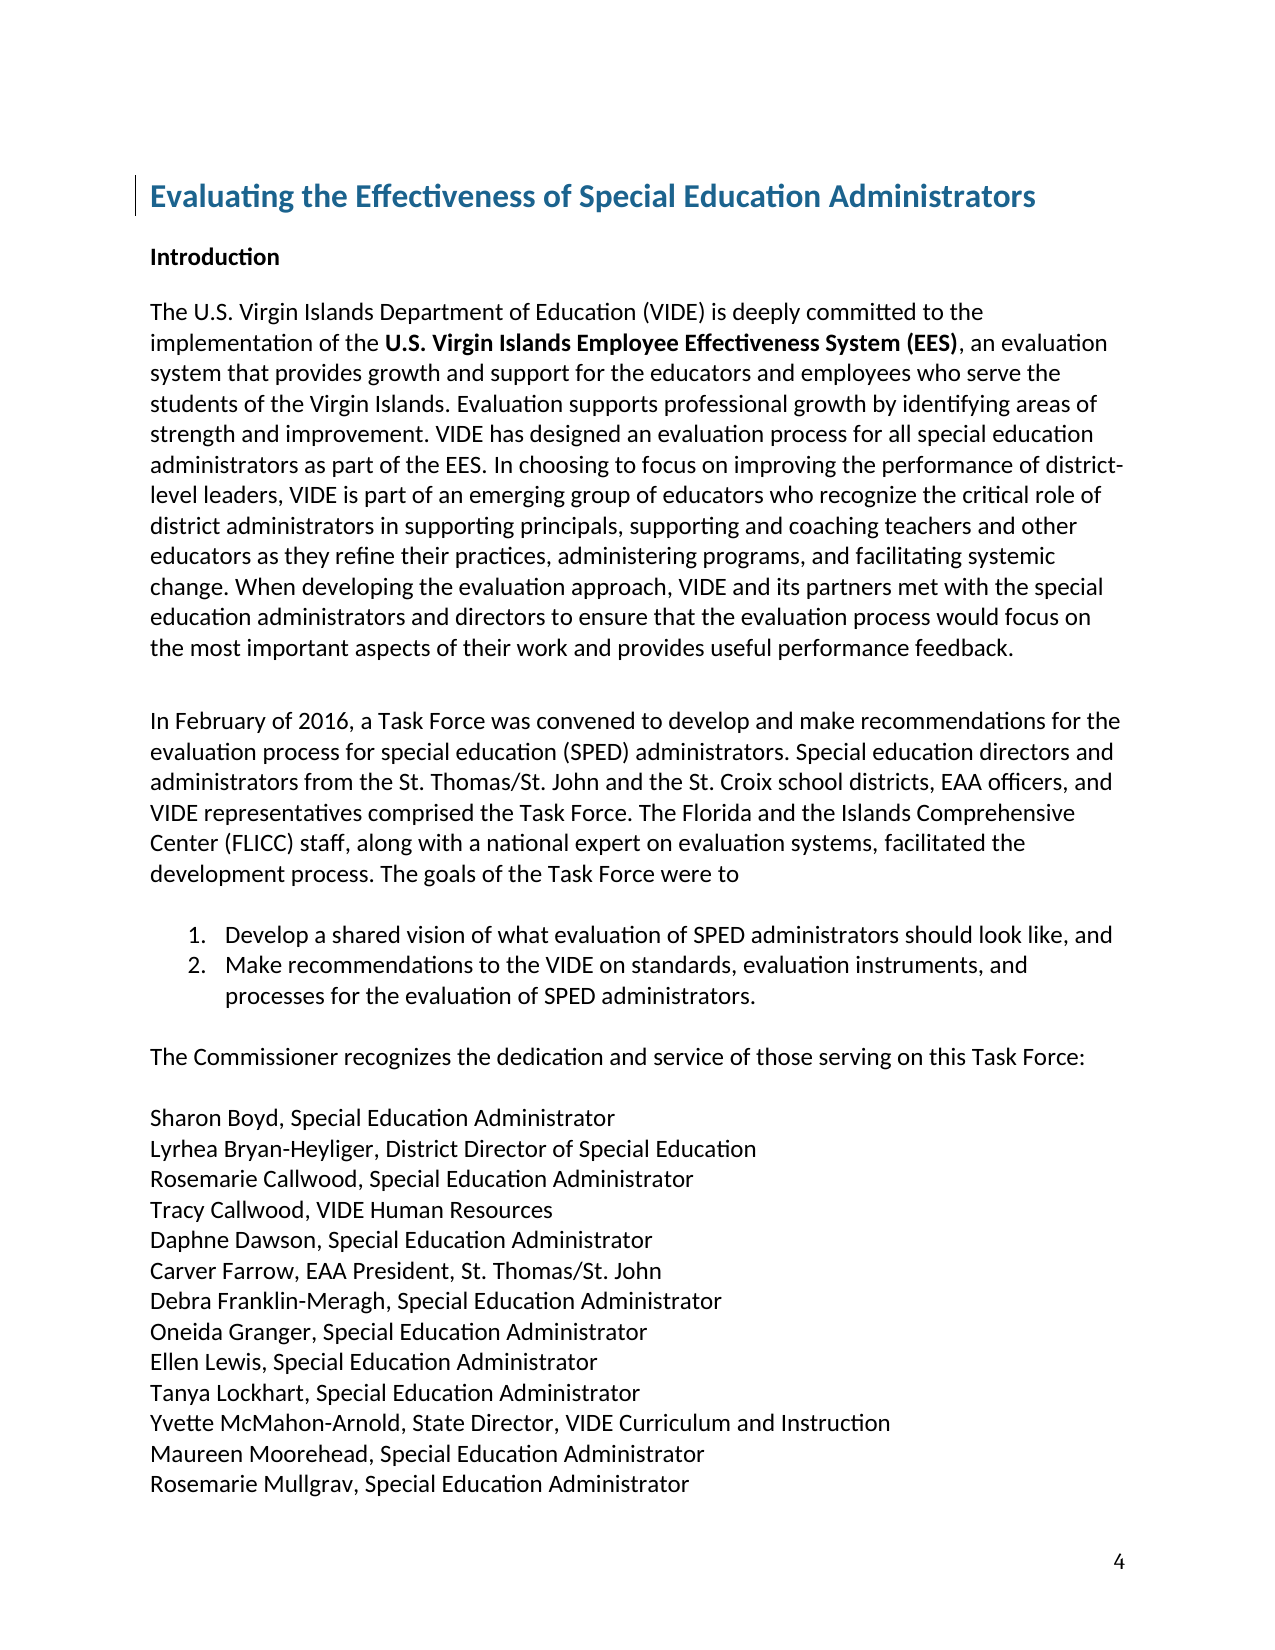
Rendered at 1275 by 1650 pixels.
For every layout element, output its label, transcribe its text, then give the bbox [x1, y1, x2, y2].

text Sharon Boyd, Special Education Administrator [150, 1102, 1125, 1133]
text Debra Franklin-Meragh, Special Education Administrator [150, 1285, 1125, 1316]
text Evaluating the Effectiveness of Special Education Administrators [150, 175, 1125, 216]
text The U.S. Virgin Islands Department of Education (VIDE) is deeply committed to the implementation of the U.S. Virgin Islands Employee Effectiveness System (EES), an evaluation system that provides growth and support for the educators and employees who serve the students of the Virgin Islands. Evaluation supports professional growth by identifying areas of strength and improvement. VIDE has designed an evaluation process for all special education administrators as part of the EES. In choosing to focus on improving the performance of district-level leaders, VIDE is part of an emerging group of educators who recognize the critical role of district administrators in supporting principals, supporting and coaching teachers and other educators as they refine their practices, administering programs, and facilitating systemic change. When developing the evaluation approach, VIDE and its partners met with the special education administrators and directors to ensure that the evaluation process would focus on the most important aspects of their work and provides useful performance feedback. [150, 296, 1125, 662]
text Oneida Granger, Special Education Administrator [150, 1316, 1125, 1346]
text Carver Farrow, EAA President, St. Thomas/St. John [150, 1255, 1125, 1285]
text Tracy Callwood, VIDE Human Resources [150, 1194, 1125, 1224]
text Ellen Lewis, Special Education Administrator [150, 1346, 1125, 1377]
text Daphne Dawson, Special Education Administrator [150, 1224, 1125, 1255]
list Develop a shared vision of what evaluation of SPED administrators should look like, and [187, 919, 1125, 950]
text Introduction [150, 241, 1125, 271]
text Maureen Moorehead, Special Education Administrator [150, 1438, 1125, 1468]
text Rosemarie Callwood, Special Education Administrator [150, 1163, 1125, 1194]
text Yvette McMahon-Arnold, State Director, VIDE Curriculum and Instruction [150, 1407, 1125, 1438]
text Rosemarie Mullgrav, Special Education Administrator [150, 1468, 1125, 1499]
list Make recommendations to the VIDE on standards, evaluation instruments, and processes for the evaluation of SPED administrators. [187, 950, 1125, 1011]
text The Commissioner recognizes the dedication and service of those serving on this Task Force: [150, 1041, 1125, 1072]
text In February of 2016, a Task Force was convened to develop and make recommendations for the evaluation process for special education (SPED) administrators. Special education directors and administrators from the St. Thomas/St. John and the St. Croix school districts, EAA officers, and VIDE representatives comprised the Task Force. The Florida and the Islands Comprehensive Center (FLICC) staff, along with a national expert on evaluation systems, facilitated the development process. The goals of the Task Force were to [150, 706, 1125, 889]
text Lyrhea Bryan-Heyliger, District Director of Special Education [150, 1133, 1125, 1163]
text Tanya Lockhart, Special Education Administrator [150, 1377, 1125, 1407]
